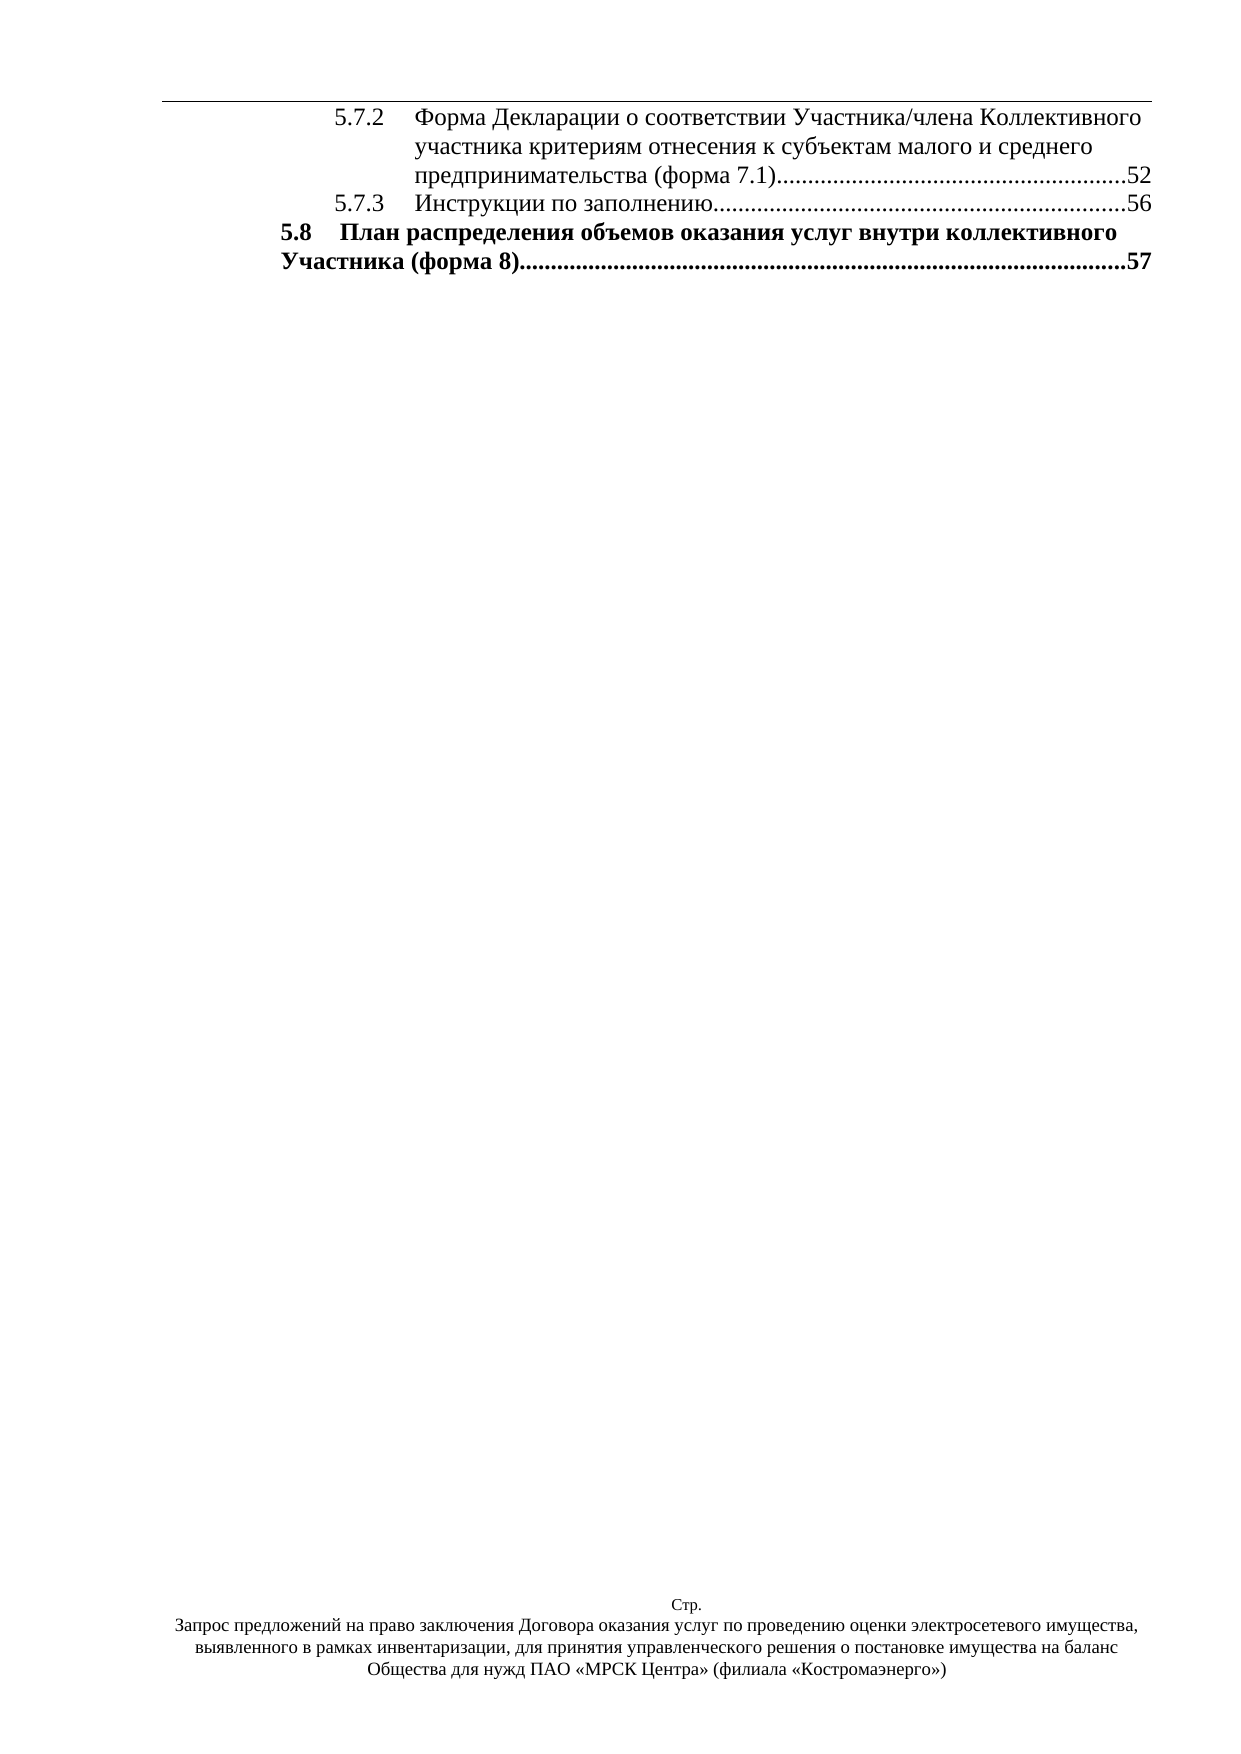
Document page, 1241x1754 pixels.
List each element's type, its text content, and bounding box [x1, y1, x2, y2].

text 5.7.2 Форма Декларации о соответствии Участника/члена Коллективного участника критериям отнесения к субъектам малого и среднего предпринимательства (форма 7.1) 52 [334, 102, 1144, 188]
text 5.8 План распределения объемов оказания услуг внутри коллективного Участника (форма 8) 57 [280, 217, 1133, 275]
text 5.7.3 Инструкции по заполнению 56 [334, 188, 1144, 217]
